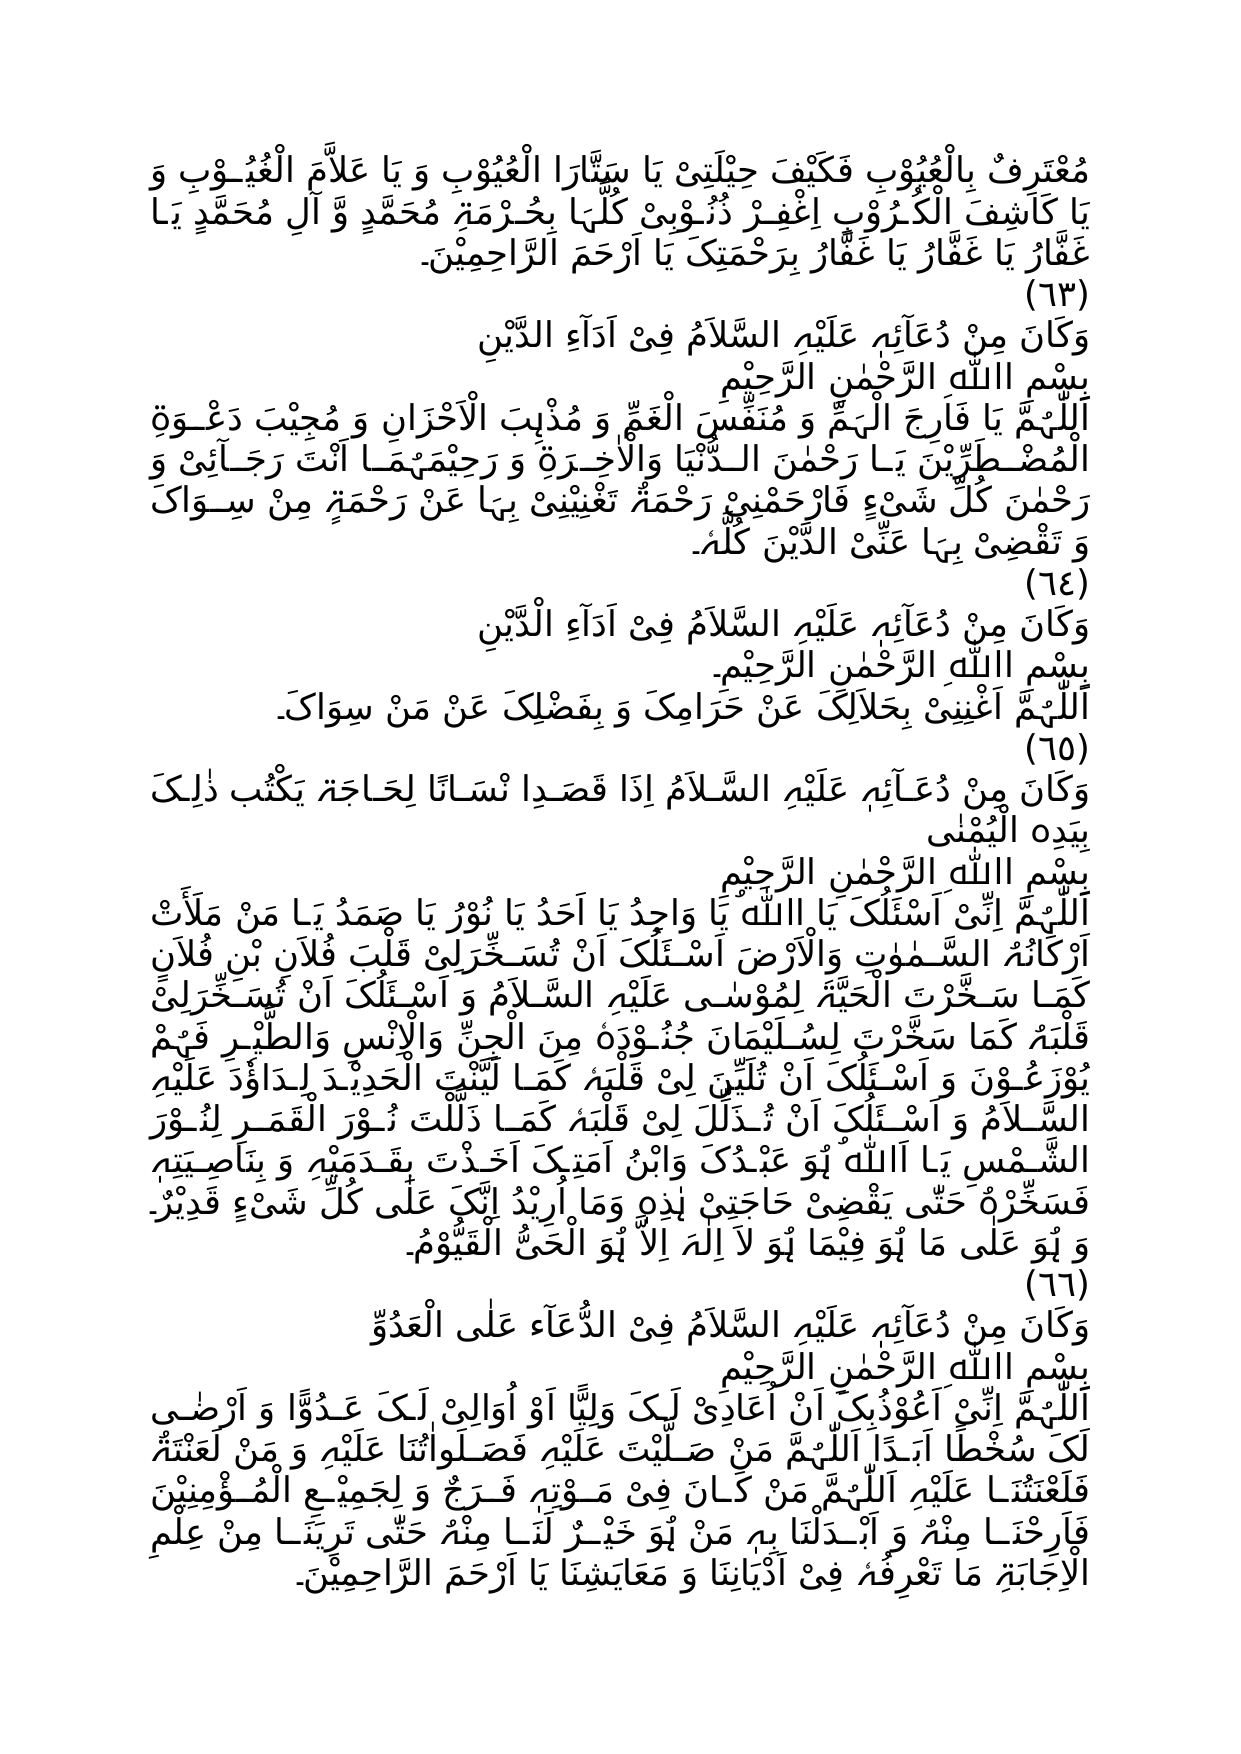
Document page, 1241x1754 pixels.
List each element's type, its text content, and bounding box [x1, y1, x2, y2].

text وَکَانَ مِنْ دُعَآئِہٖ عَلَیْہِ السَّلاَمُ فِیْ الدُّعَآء عَلٰی الْعَدُوِّ [150, 1305, 1090, 1346]
text بِسْمِ اﷲِ الرَّحْمٰنِ الرَّحِیْمِ۔ [150, 645, 1090, 686]
text (٦٣) [150, 274, 1090, 315]
text اَللّٰہُمَّ یَا فَارِجَ الْہَمِّ وَ مُنَفِّسَ الْغَمِّ وَ مُذْہِبَ الْاَحْزَانِ وَ مُجِیْبَ دَعْوَۃِ الْمُضْطَرِّیْنَ یَا رَحْمٰنَ الدُّنْیَا وَالْاٰخِرَۃِ وَ رَحِیْمَہُمَا اَنْتَ رَجَآئِیْ وَ رَحْمٰنَ کُلِّ شَیْءٍ فَارْحَمْنِیْ رَحْمَۃُ تَغْنِیْنِیْ بِہَا عَنْ رَحْمَۃٍ مِنْ سِوَاکَ وَ تَقْضِیْ بِہَا عَنِّیْ الدَّیْنَ کُلَّہٗ۔ [150, 397, 1090, 562]
text (٦٥) [150, 727, 1090, 769]
text وَکَانَ مِنْ دُعَآئِہٖ عَلَیْہِ السَّلاَمُ فِیْ اَدَآءِ الْدَّیْنِ [150, 604, 1090, 645]
text اَللّٰہُمَّ اِنِّیْ اَسْئَلُکَ یَا اﷲُ یَا وَاحِدُ یَا اَحَدُ یَا نُوْرُ یَا صَمَدُ یَا مَنْ مَلَأَتْ اَرْکَانُہُ السَّمٰوٰتِ وَالْاَرْضَ اَسْئَلُکَ اَنْ تُسَخِّرَلِیْ قَلْبَ فُلاَنِ بْنِ فُلاَنٍ کَمَا سَخَّرْتَ الْحَیَّۃَ لِمُوْسٰی عَلَیْہِ السَّلاَمُ وَ اَسْئَلُکَ اَنْ تُسَخِّرَلِیْ قَلْبَہُ کَمَا سَخَّرْتَ لِسُلَیْمَانَ جُنُوْدَہٗ مِنَ الْجِنِّ وَالْاِنْسِ وَالطَّیْرِ فَہُمْ یُوْزَعُوْنَ وَ اَسْئَلُکَ اَنْ تُلَیِّنَ لِیْ قَلْبَہٗ کَمَا لَیَّنْتَ الْحَدِیْدَ لِدَاؤٗدَ عَلَیْہِ السَّلاَمُ وَ اَسْئَلُکَ اَنْ تُذَلِّلَ لِیْ قَلْبَہٗ کَمَا ذَلَّلْتَ نُوْرَ الْقَمَرِ لِنُوْرَ الشَّمْسِ یَا اَﷲُ ہُوَ عَبْدُکَ وَابْنُ اَمَتِکَ اَخَذْتَ بِقَدَمَیْہِ وَ بِنَاصِیَتِہٖ فَسَخِّرْہُ حَتّٰی یَقْضِیْ حَاجَتِیْ ہٰذِہٖ وَمَا اُرِیْدُ اِنَّکَ عَلٰی کُلِّ شَیْءٍ قَدِیْرٌ۔ وَ ہُوَ عَلٰی مَا ہُوَ فِیْمَا ہُوَ لاَ اِلٰہَ اِلاَّ ہُوَ الْحَیُّ الْقَیُّوْمُ۔ [150, 892, 1090, 1264]
text وَکَانَ مِنْ دُعَآئِہٖ عَلَیْہِ السَّلاَمُ فِیْ اَدَآءِ الدَّیْنِ [150, 315, 1090, 356]
text اَللّٰہُمَّ اِنِّیْ اَعُوْذُبِکَ اَنْ اُعَادِیْ لَکَ وَلِیًّا اَوْ اُوَالِیْ لَکَ عَدُوًّا وَ اَرْضٰی لَکَ سُخْطًا اَبَدًا اَللّٰہُمَّ مَنْ صَلَّیْتَ عَلَیْہِ فَصَلَواٰتُنَا عَلَیْہِ وَ مَنْ لَعَنْتَۃُ فَلَعْنَتُنَا عَلَیْہِ اَللّٰہُمَّ مَنْ کَانَ فِیْ مَوْتِہٖ فَرَجٌ وَ لِجَمِیْعِ الْمُؤْمِنِیْنَ فَاَرِحْنَا مِنْہُ وَ اَبْدَلْنَا بِہٖ مَنْ ہُوَ خَیْرٌ لَنَا مِنْہُ حَتّٰی تَرِیَنَا مِنْ عِلْمِ الْاِجَابَۃِ مَا تَعْرِفُہٗ فِیْ اَدْیَانِنَا وَ مَعَایَشِنَا یَا اَرْحَمَ الرَّاحِمِیْنَ۔ [150, 1387, 1090, 1594]
text بِسْمِ اﷲِ الرَّحْمٰنِ الرَّحِیْمِ [150, 356, 1090, 397]
text بِسْمِ اﷲِ الرَّحْمٰنِ الرَّحِیْمِ [150, 851, 1090, 892]
text (٦٦) [150, 1264, 1090, 1305]
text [150, 150, 1090, 274]
text اَللّٰہُمَّ اَغْنِنِیْ بِحَلاَلِکَ عَنْ حَرَامِکَ وَ بِفَضْلِکَ عَنْ مَنْ سِوَاکَ۔ [150, 686, 1090, 727]
text بِسْمِ اﷲِ الرَّحْمٰنِ الرَّحِیْمِ [150, 1346, 1090, 1387]
text وَکَانَ مِنْ دُعَآئِہٖ عَلَیْہِ السَّلاَمُ اِذَا قَصَدِا نْسَانًا لِحَاجَۃ یَکْتُب ذٰلِکَ بِیَدِہ الْیُمْنٰی [150, 769, 1090, 851]
text (٦٤) [150, 562, 1090, 604]
